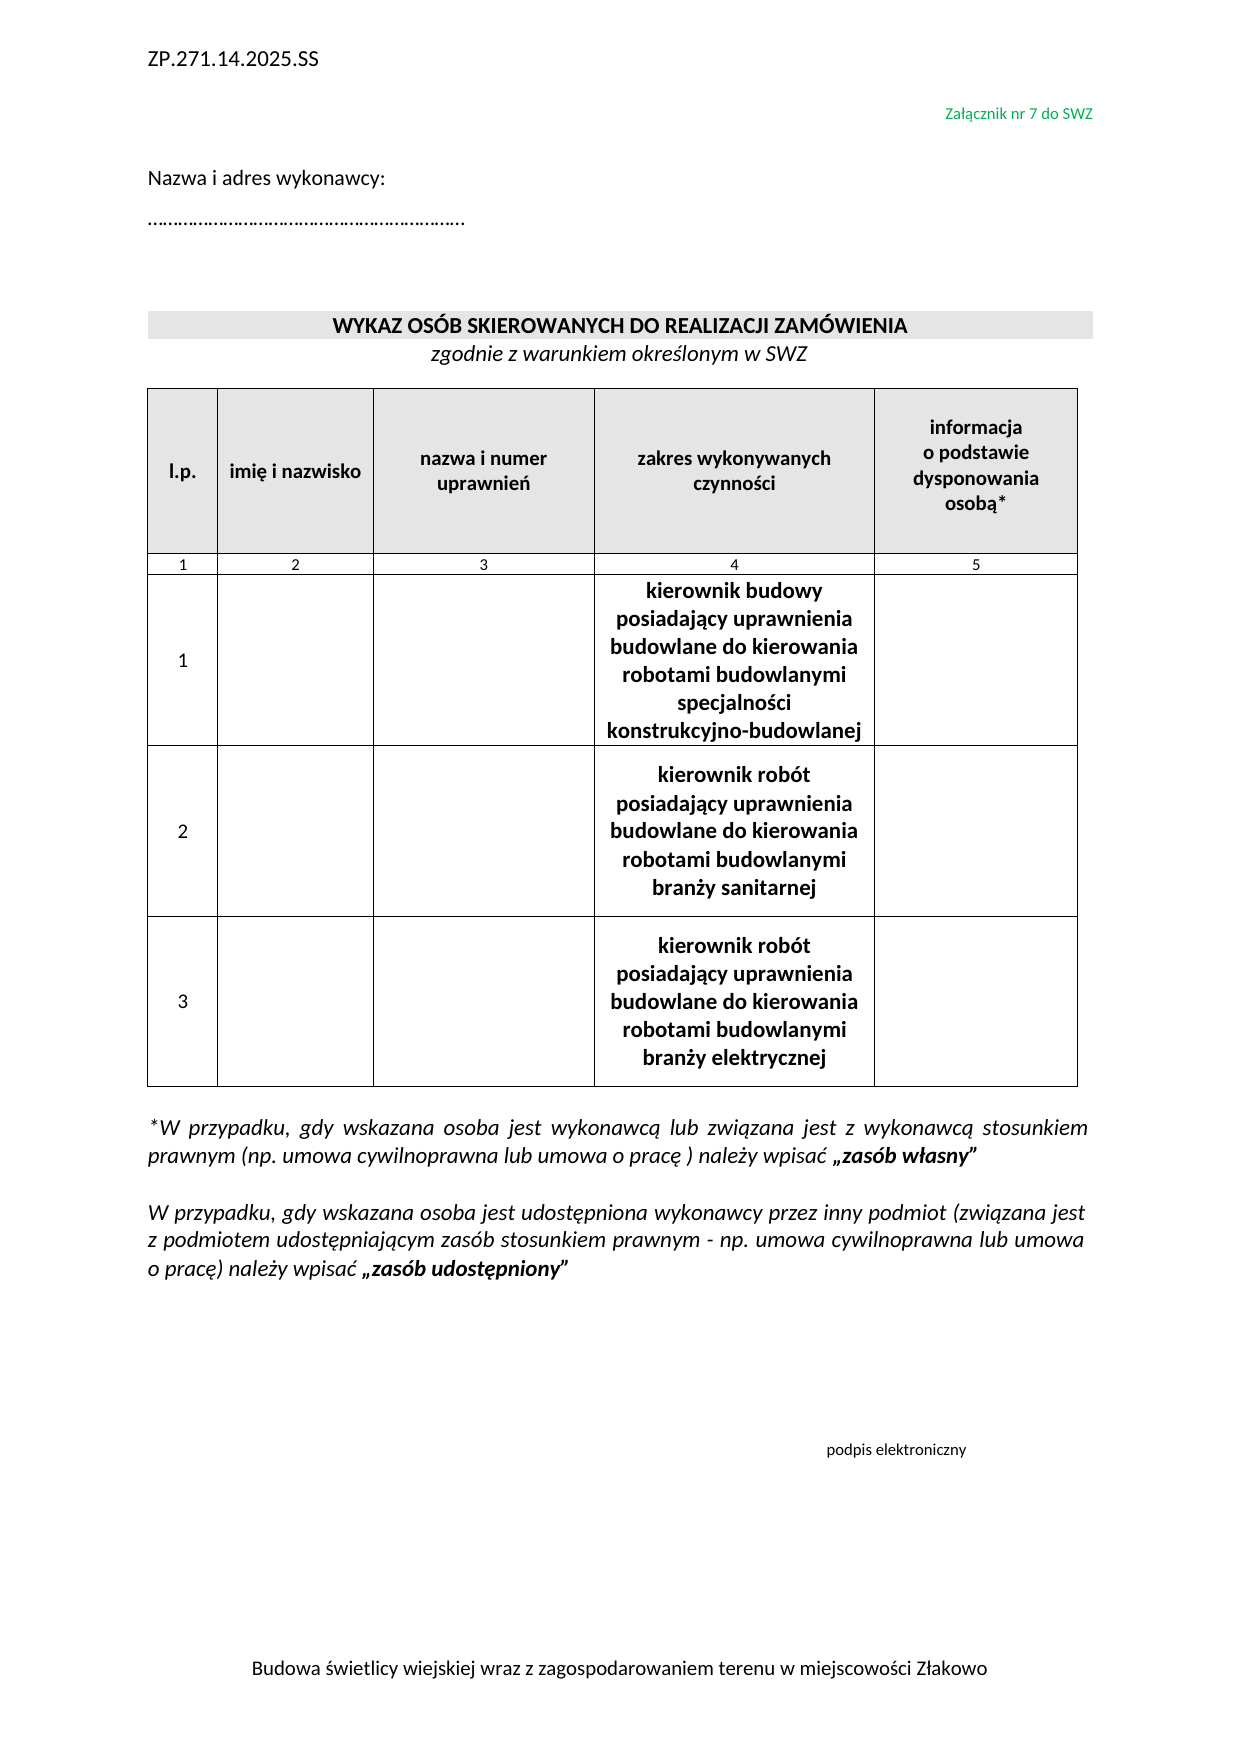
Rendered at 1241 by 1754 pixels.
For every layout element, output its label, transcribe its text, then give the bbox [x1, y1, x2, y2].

table_cell 3 [148, 917, 217, 1086]
table_cell [374, 917, 594, 1086]
table_cell [218, 917, 373, 1086]
table_cell 1 [148, 554, 217, 574]
text Nazwa i adres wykonawcy: [148, 164, 1093, 191]
text ……………………………………………………… [148, 204, 472, 231]
table_cell kierownik robót posiadający uprawnienia budowlane do kierowania robotami budowlanymi branży elektrycznej [595, 917, 874, 1086]
table_header zakres wykonywanych czynności [595, 389, 874, 553]
table_cell [218, 575, 373, 745]
table_cell [875, 575, 1077, 745]
text Załącznik nr 7 do SWZ [811, 103, 1093, 124]
table_header nazwa i numer uprawnień [374, 389, 594, 553]
table_cell kierownik robót posiadający uprawnienia budowlane do kierowania robotami budowlanymi branży sanitarnej [595, 746, 874, 916]
table_cell 1 [148, 575, 217, 745]
table_cell [374, 575, 594, 745]
text WYKAZ OSÓB SKIEROWANYCH DO REALIZACJI ZAMÓWIENIA [148, 311, 1093, 339]
table_cell [374, 746, 594, 916]
list zgodnie z warunkiem określonym w SWZ [148, 339, 1093, 367]
table_header l.p. [148, 389, 217, 553]
table_cell 3 [374, 554, 594, 574]
table_cell kierownik budowy posiadający uprawnienia budowlane do kierowania robotami budowlanymi specjalności konstrukcyjno-budowlanej [595, 575, 874, 745]
table_header informacja o podstawie dysponowania osobą* [875, 389, 1077, 553]
table_header imię i nazwisko [218, 389, 373, 553]
table_cell 2 [148, 746, 217, 916]
text podpis elektroniczny [516, 1439, 1093, 1459]
table_cell 2 [218, 554, 373, 574]
text W przypadku, gdy wskazana osoba jest udostępniona wykonawcy przez inny podmiot (związana jest z podmiotem udostępniającym zasób stosunkiem prawnym - np. umowa cywilnoprawna lub umowa o pracę) należy wpisać „zasób udostępniony” [148, 1198, 1093, 1282]
text *W przypadku, gdy wskazana osoba jest wykonawcą lub związana jest z wykonawcą stosunkiem prawnym (np. umowa cywilnoprawna lub umowa o pracę ) należy wpisać „zasób własny” [148, 1113, 1093, 1169]
table_cell [875, 746, 1077, 916]
table_cell 4 [595, 554, 874, 574]
table_cell [875, 917, 1077, 1086]
table_cell 5 [875, 554, 1077, 574]
table_cell [218, 746, 373, 916]
